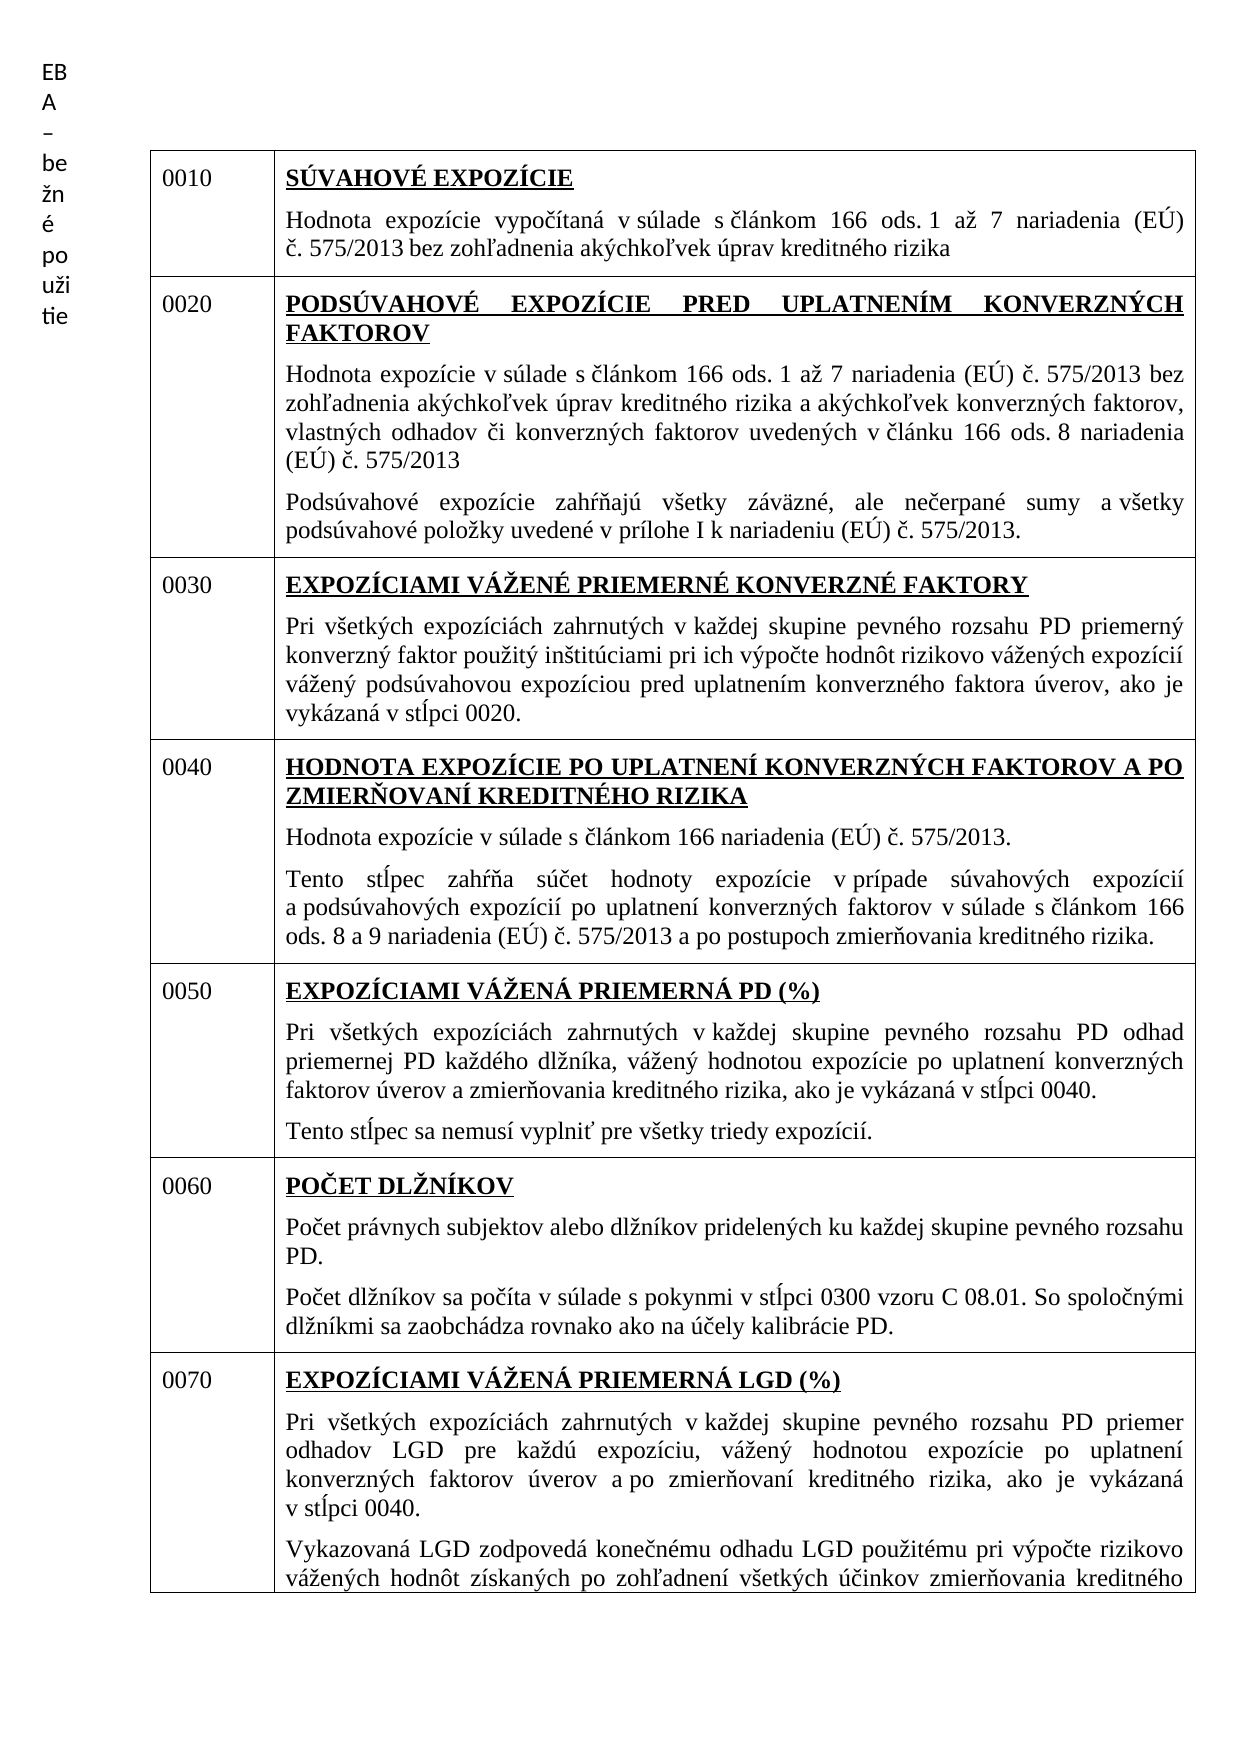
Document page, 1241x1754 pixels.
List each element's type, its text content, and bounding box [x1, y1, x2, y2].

table_cell SÚVAHOVÉ EXPOZÍCIE Hodnota expozície vypočítaná v súlade s článkom 166 ods. 1 až 7 nariadenia (EÚ) č. 575/2013 bez zohľadnenia akýchkoľvek úprav kreditného rizika [275, 151, 1195, 276]
table_cell EXPOZÍCIAMI VÁŽENÉ PRIEMERNÉ KONVERZNÉ FAKTORY Pri všetkých expozíciách zahrnutých v každej skupine pevného rozsahu PD priemerný konverzný faktor použitý inštitúciami pri ich výpočte hodnôt rizikovo vážených expozícií vážený podsúvahovou expozíciou pred uplatnením konverzného faktora úverov, ako je vykázaná v stĺpci 0020. [275, 558, 1195, 739]
table_cell 0020 [151, 277, 274, 557]
table_cell EXPOZÍCIAMI VÁŽENÁ PRIEMERNÁ PD (%) Pri všetkých expozíciách zahrnutých v každej skupine pevného rozsahu PD odhad priemernej PD každého dlžníka, vážený hodnotou expozície po uplatnení konverzných faktorov úverov a zmierňovania kreditného rizika, ako je vykázaná v stĺpci 0040. Tento stĺpec sa nemusí vyplniť pre všetky triedy expozícií. [275, 964, 1195, 1157]
table_cell 0060 [151, 1158, 274, 1352]
table_cell 0050 [151, 964, 274, 1157]
table_cell PODSÚVAHOVÉ EXPOZÍCIE PRED UPLATNENÍM KONVERZNÝCH FAKTOROV Hodnota expozície v súlade s článkom 166 ods. 1 až 7 nariadenia (EÚ) č. 575/2013 bez zohľadnenia akýchkoľvek úprav kreditného rizika a akýchkoľvek konverzných faktorov, vlastných odhadov či konverzných faktorov uvedených v článku 166 ods. 8 nariadenia (EÚ) č. 575/2013 Podsúvahové expozície zahŕňajú všetky záväzné, ale nečerpané sumy a všetky podsúvahové položky uvedené v prílohe I k nariadeniu (EÚ) č. 575/2013. [275, 277, 1195, 557]
table_cell 0040 [151, 740, 274, 962]
table_cell HODNOTA EXPOZÍCIE PO UPLATNENÍ KONVERZNÝCH FAKTOROV A PO ZMIERŇOVANÍ KREDITNÉHO RIZIKA Hodnota expozície v súlade s článkom 166 nariadenia (EÚ) č. 575/2013. Tento stĺpec zahŕňa súčet hodnoty expozície v prípade súvahových expozícií a podsúvahových expozícií po uplatnení konverzných faktorov v súlade s článkom 166 ods. 8 a 9 nariadenia (EÚ) č. 575/2013 a po postupoch zmierňovania kreditného rizika. [275, 740, 1195, 962]
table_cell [275, 1353, 1195, 1592]
table_cell POČET DLŽNÍKOV Počet právnych subjektov alebo dlžníkov pridelených ku každej skupine pevného rozsahu PD. Počet dlžníkov sa počíta v súlade s pokynmi v stĺpci 0300 vzoru C 08.01. So spoločnými dlžníkmi sa zaobchádza rovnako ako na účely kalibrácie PD. [275, 1158, 1195, 1352]
table_cell 0070 [151, 1353, 274, 1592]
table_cell 0010 [151, 151, 274, 276]
table_cell 0030 [151, 558, 274, 739]
